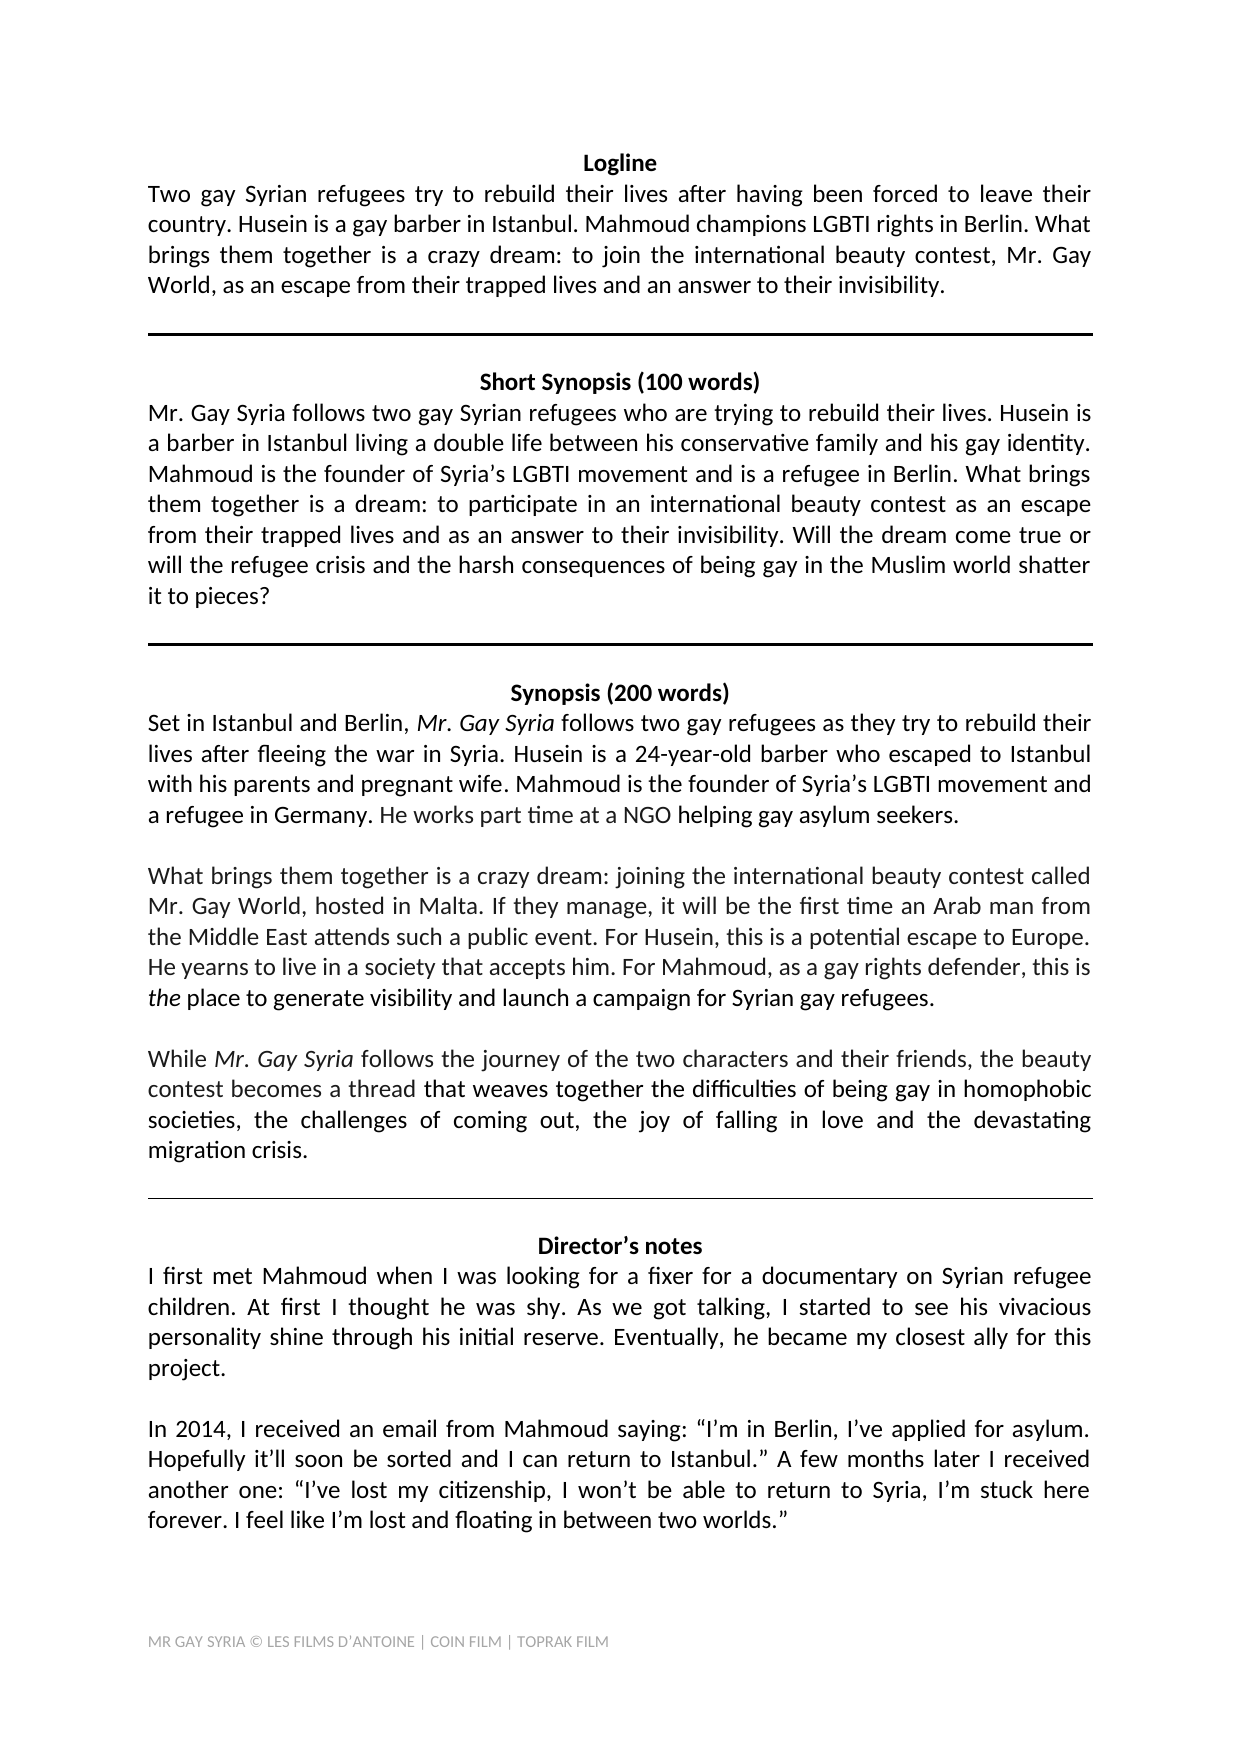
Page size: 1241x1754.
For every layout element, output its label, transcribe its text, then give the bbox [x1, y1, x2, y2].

text Short Synopsis (100 words) [148, 366, 1093, 397]
text Mr. Gay Syria follows two gay Syrian refugees who are trying to rebuild their lives. Husein is a barber in Istanbul living a double life between his conservative family and his gay identity. Mahmoud is the founder of Syria’s LGBTI movement and is a refugee in Berlin. What brings them together is a dream: to participate in an international beauty contest as an escape from their trapped lives and as an answer to their invisibility. Will the dream come true or will the refugee crisis and the harsh consequences of being gay in the Muslim world shatter it to pieces? [148, 397, 1093, 611]
text What brings them together is a crazy dream: joining the international beauty contest called Mr. Gay World, hosted in Malta. If they manage, it will be the first time an Arab man from the Middle East attends such a public event. For Husein, this is a potential escape to Europe. He yearns to live in a society that accepts him. For Mahmoud, as a gay rights defender, this is the place to generate visibility and launch a campaign for Syrian gay refugees. [148, 860, 1093, 1013]
text Director’s notes [148, 1230, 1093, 1260]
text In 2014, I received an email from Mahmoud saying: “I’m in Berlin, I’ve applied for asylum. Hopefully it’ll soon be sorted and I can return to Istanbul.” A few months later I received another one: “I’ve lost my citizenship, I won’t be able to return to Syria, I’m stuck here forever. I feel like I’m lost and floating in between two worlds.” [148, 1413, 1093, 1535]
text Two gay Syrian refugees try to rebuild their lives after having been forced to leave their country. Husein is a gay barber in Istanbul. Mahmoud champions LGBTI rights in Berlin. What brings them together is a crazy dream: to join the international beauty contest, Mr. Gay World, as an escape from their trapped lives and an answer to their invisibility. [148, 178, 1093, 300]
text While Mr. Gay Syria follows the journey of the two characters and their friends, the beauty contest becomes a thread that weaves together the difficulties of being gay in homophobic societies, the challenges of coming out, the joy of falling in love and the devastating migration crisis. [148, 1043, 1093, 1165]
text Logline [148, 148, 1093, 178]
text Synopsis (200 words) [148, 677, 1093, 707]
text Set in Istanbul and Berlin, Mr. Gay Syria follows two gay refugees as they try to rebuild their lives after fleeing the war in Syria. Husein is a 24-year-old barber who escaped to Istanbul with his parents and pregnant wife. Mahmoud is the founder of Syria’s LGBTI movement and a refugee in Germany. He works part time at a NGO helping gay asylum seekers. [148, 707, 1093, 829]
text I first met Mahmoud when I was looking for a fixer for a documentary on Syrian refugee children. At first I thought he was shy. As we got talking, I started to see his vivacious personality shine through his initial reserve. Eventually, he became my closest ally for this project. [148, 1260, 1093, 1382]
